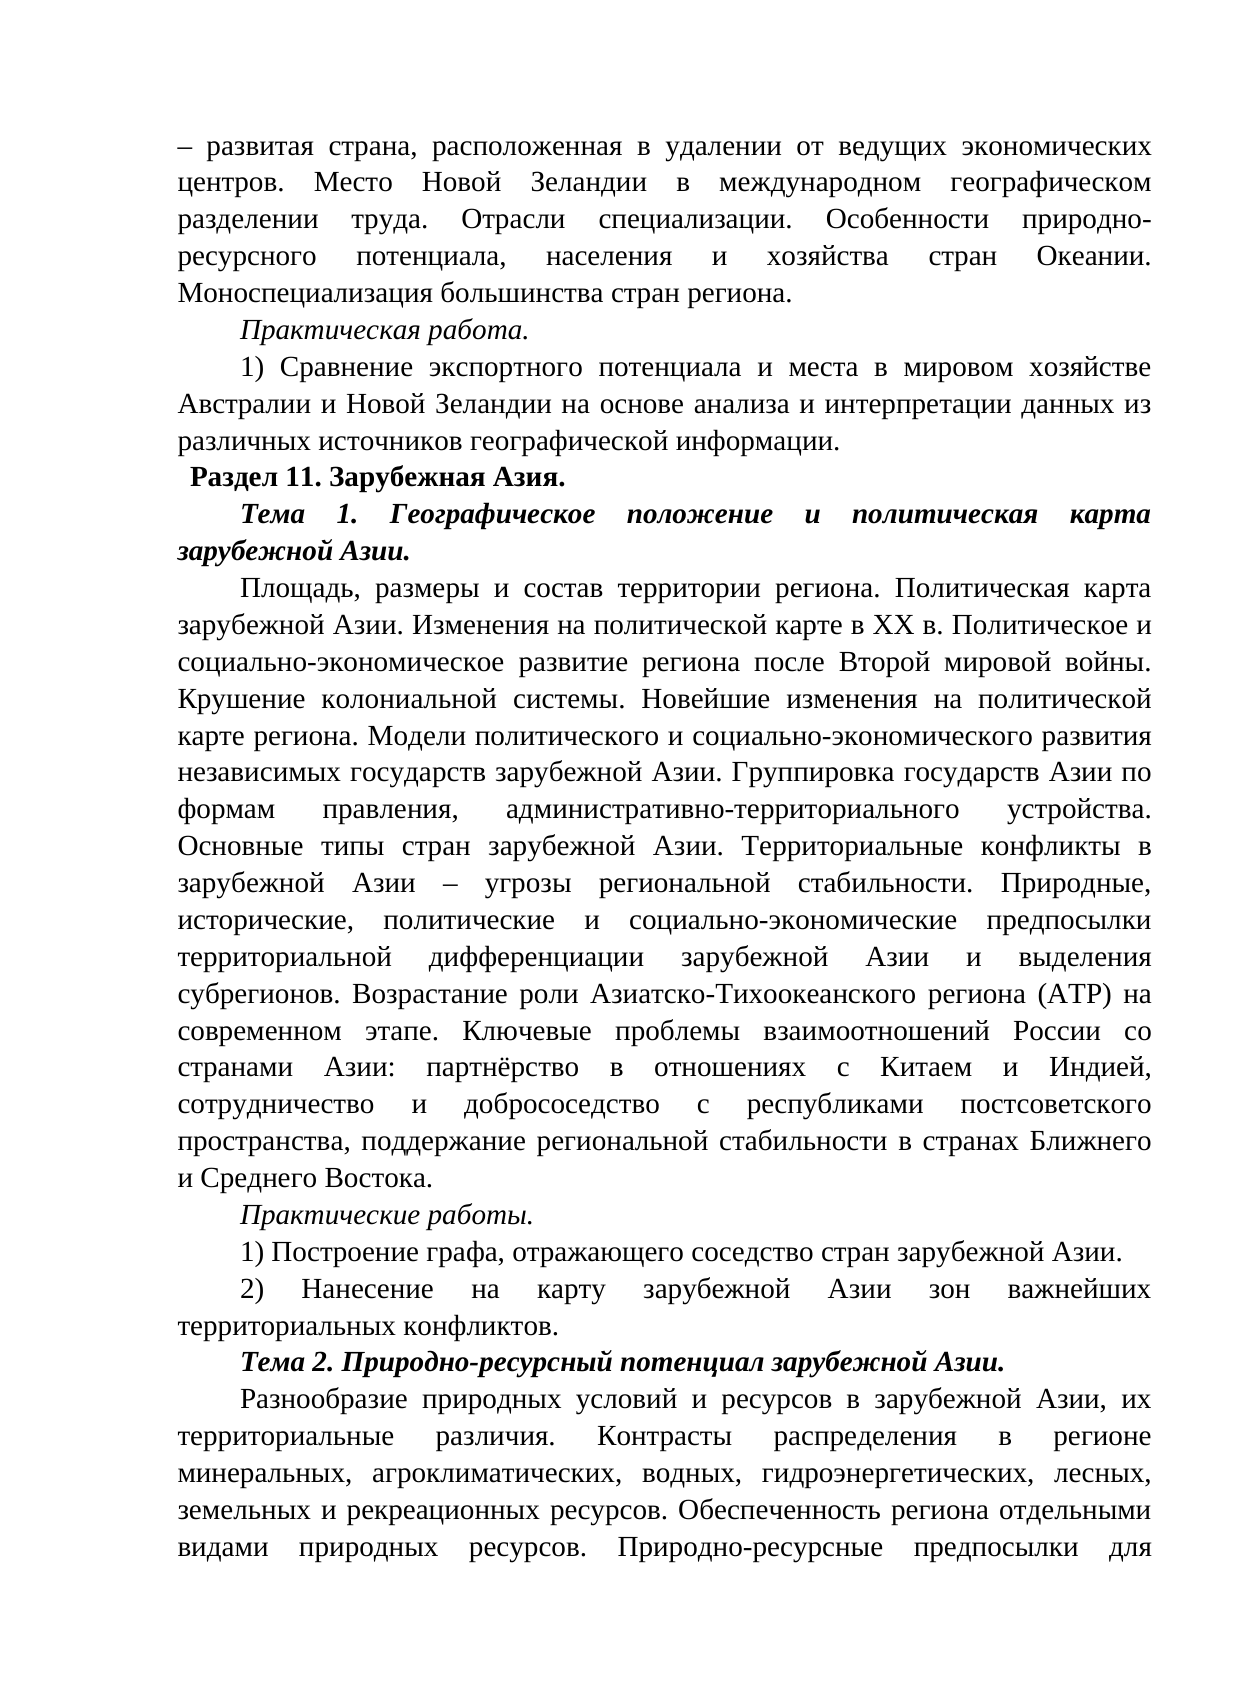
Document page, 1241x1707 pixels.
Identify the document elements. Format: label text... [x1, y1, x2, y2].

text Площадь, размеры и состав территории региона. Политическая карта зарубежной Азии. Изменения на политической карте в ХX в. Политическое и социально-экономическое развитие региона после Второй мировой войны. Крушение колониальной системы. Новейшие изменения на политической карте региона. Модели политического и социально-экономического развития независимых государств зарубежной Азии. Группировка государств Азии по формам правления, административно-территориального устройства. Основные типы стран зарубежной Азии. Территориальные конфликты в зарубежной Азии – угрозы региональной стабильности. Природные, исторические, политические и социально-экономические предпосылки территориальной дифференциации зарубежной Азии и выделения субрегионов. Возрастание роли Азиатско-Тихоокеанского региона (АТР) на современном этапе. Ключевые проблемы взаимоотношений России со странами Азии: партнёрство в отношениях с Китаем и Индией, сотрудничество и добрососедство с республиками постсоветского пространства, поддержание региональной стабильности в странах Ближнего и Среднего Востока. [177, 570, 1152, 1194]
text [177, 1381, 1152, 1562]
text 2) Нанесение на карту зарубежной Азии зон важнейших территориальных конфликтов. [177, 1271, 1152, 1341]
text 1) Построение графа, отражающего соседство стран зарубежной Азии. [177, 1234, 1152, 1267]
text 1) Сравнение экспортного потенциала и места в мировом хозяйстве Австралии и Новой Зеландии на основе анализа и интерпретации данных из различных источников географической информации. [177, 349, 1152, 456]
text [177, 128, 1152, 309]
text Практическая работа. [177, 312, 1152, 346]
text Тема 1. Географическое положение и политическая карта зарубежной Азии. [177, 496, 1152, 567]
text Раздел 11. Зарубежная Азия. [190, 459, 1152, 493]
text Практические работы. [177, 1197, 1152, 1231]
text Тема 2. Природно-ресурсный потенциал зарубежной Азии. [177, 1344, 1152, 1378]
